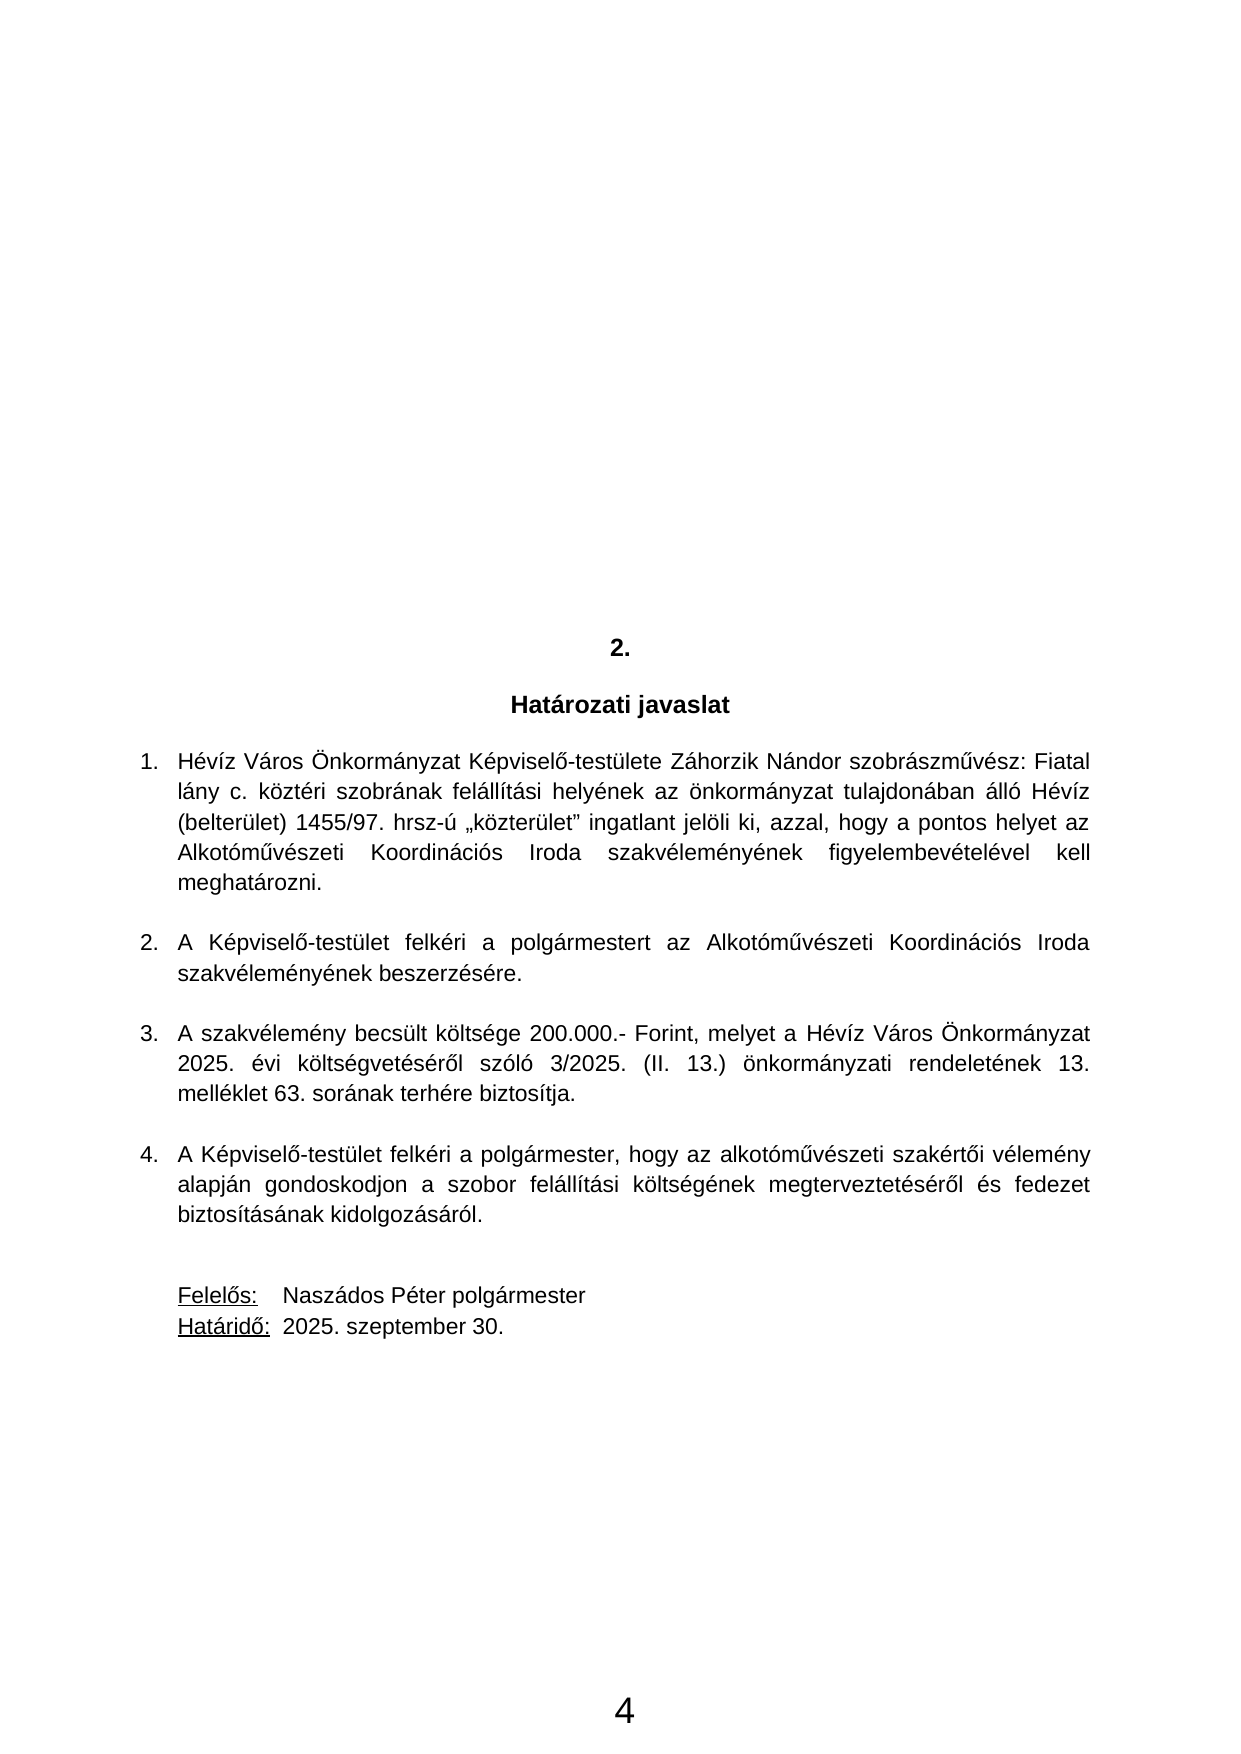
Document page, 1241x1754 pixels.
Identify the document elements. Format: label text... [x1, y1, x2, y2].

list A szakvélemény becsült költsége 200.000.- Forint, melyet a Hévíz Város Önkormányzat 2025. évi költségvetéséről szóló 3/2025. (II. 13.) önkormányzati rendeletének 13. melléklet 63. sorának terhére biztosítja. [140, 1020, 1091, 1107]
text Határidő: 2025. szeptember 30. [177, 1313, 1093, 1339]
list Hévíz Város Önkormányzat Képviselő-testülete Záhorzik Nándor szobrászművész: Fiatal lány c. köztéri szobrának felállítási helyének az önkormányzat tulajdonában álló Hévíz (belterület) 1455/97. hrsz-ú „közterület” ingatlant jelöli ki, azzal, hogy a pontos helyet az Alkotóművészeti Koordinációs Iroda szakvéleményének figyelembevételével kell meghatározni. [140, 748, 1091, 895]
list A Képviselő-testület felkéri a polgármestert az Alkotóművészeti Koordinációs Iroda szakvéleményének beszerzésére. [140, 929, 1091, 986]
list A Képviselő-testület felkéri a polgármester, hogy az alkotóművészeti szakértői vélemény alapján gondoskodjon a szobor felállítási költségének megterveztetéséről és fedezet biztosításának kidolgozásáról. [140, 1141, 1091, 1227]
text 2. [148, 633, 1093, 662]
text Felelős: Naszádos Péter polgármester [177, 1282, 1093, 1309]
list Határozati javaslat [148, 691, 1093, 719]
